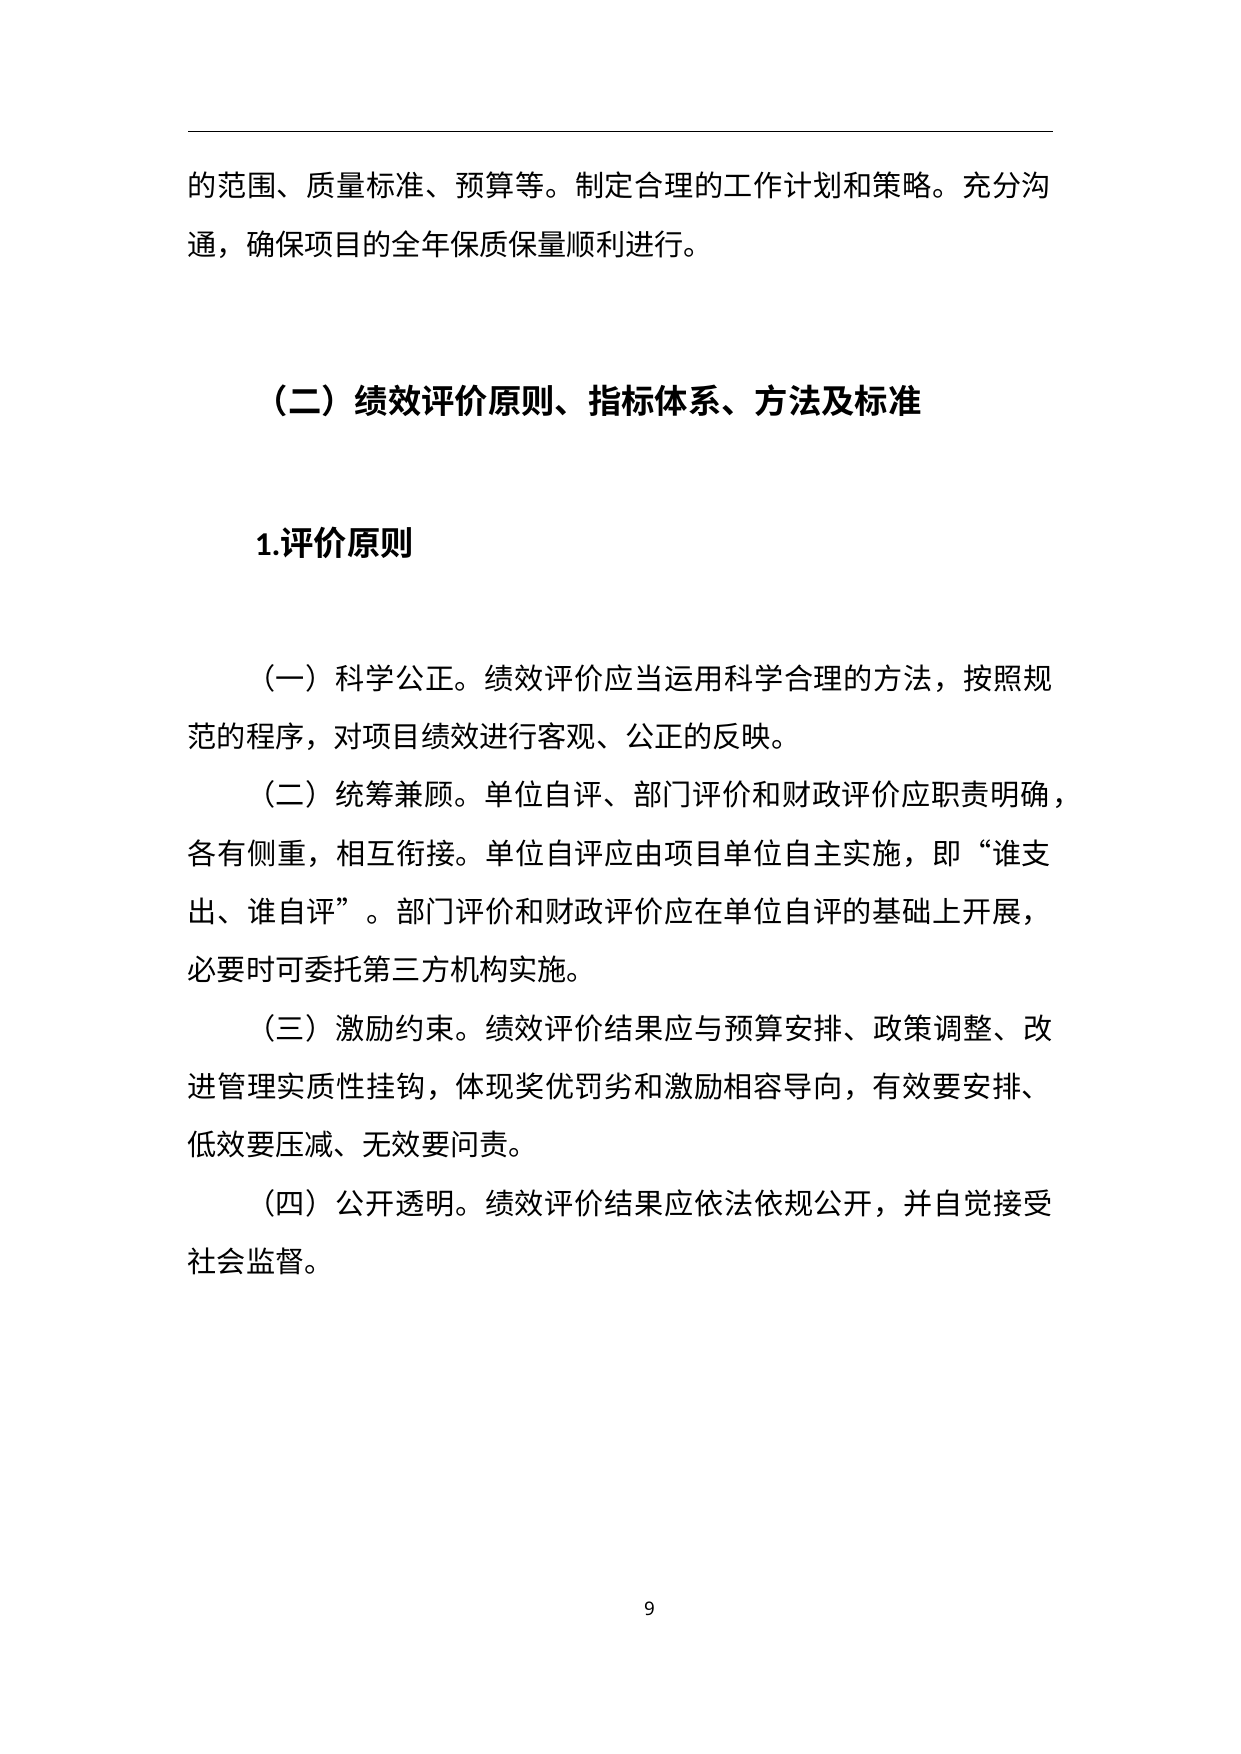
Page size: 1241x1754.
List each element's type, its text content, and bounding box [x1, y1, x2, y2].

text （三）激励约束。绩效评价结果应与预算安排、政策调整、改进管理实质性挂钩，体现奖优罚劣和激励相容导向，有效要安排、低效要压减、无效要问责。 [187, 992, 1053, 1167]
subtitle 1.评价原则 [187, 501, 1053, 580]
text （一）科学公正。绩效评价应当运用科学合理的方法，按照规范的程序，对项目绩效进行客观、公正的反映。 [187, 642, 1053, 759]
subtitle （二）绩效评价原则、指标体系、方法及标准 [187, 359, 1053, 439]
text （四）公开透明。绩效评价结果应依法依规公开，并自觉接受社会监督。 [187, 1167, 1053, 1350]
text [187, 150, 1053, 332]
text （二）统筹兼顾。单位自评、部门评价和财政评价应职责明确，各有侧重，相互衔接。单位自评应由项目单位自主实施，即“谁支出、谁自评”。部门评价和财政评价应在单位自评的基础上开展，必要时可委托第三方机构实施。 [187, 759, 1053, 992]
